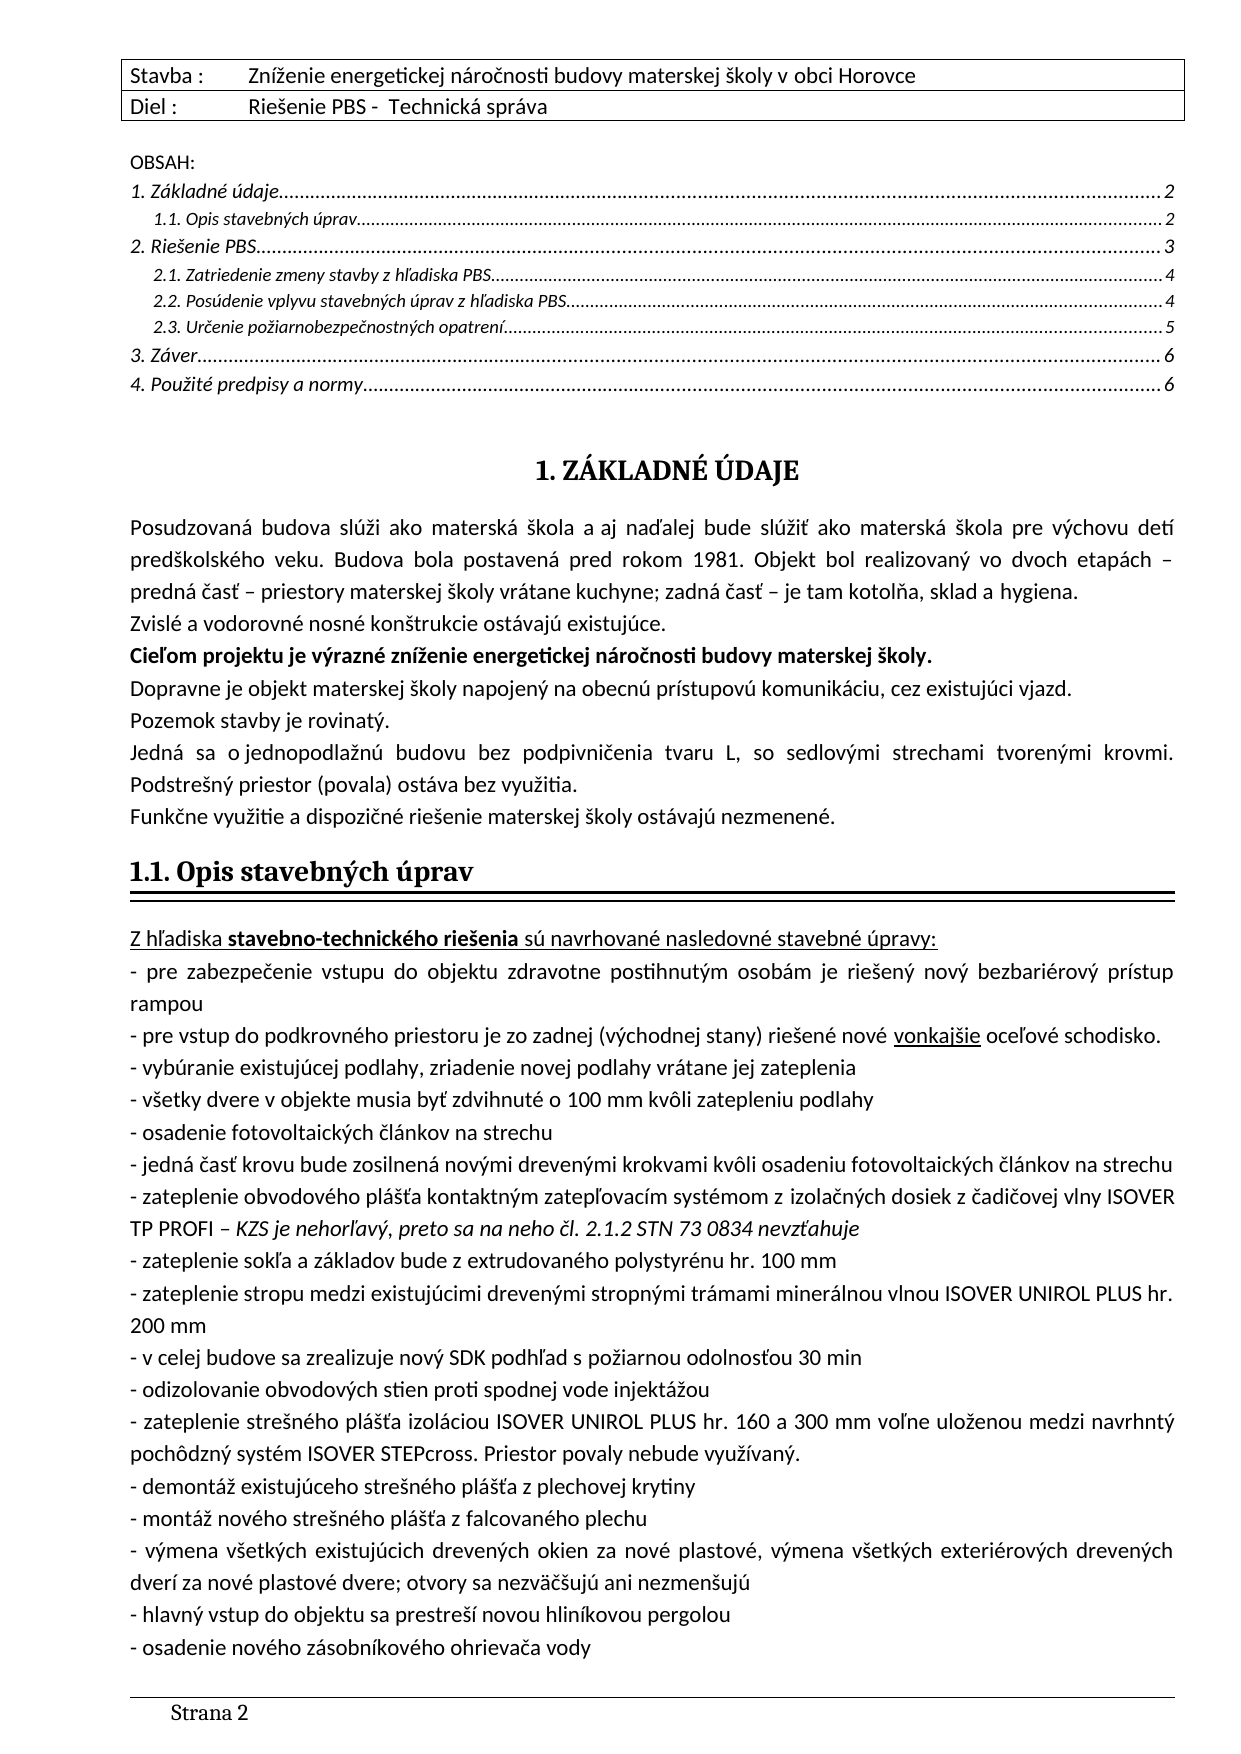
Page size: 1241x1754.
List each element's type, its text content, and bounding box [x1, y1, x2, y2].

text 2.2. Posúdenie vplyvu stavebných úprav z hľadiska PBS 4 [153, 289, 1175, 312]
text - osadenie nového zásobníkového ohrievača vody [130, 1633, 1175, 1661]
text - zateplenie sokľa a základov bude z extrudovaného polystyrénu hr. 100 mm [130, 1246, 1175, 1274]
text - zateplenie stropu medzi existujúcimi drevenými stropnými trámami minerálnou vlnou ISOVER UNIROL PLUS hr. 200 mm [130, 1279, 1175, 1339]
text 3. Záver 6 [130, 342, 1175, 367]
text 1.1. Opis stavebných úprav 2 [153, 207, 1175, 230]
text - odizolovanie obvodových stien proti spodnej vode injektážou [130, 1375, 1175, 1403]
text Pozemok stavby je rovinatý. [130, 706, 1175, 734]
text - všetky dvere v objekte musia byť zdvihnuté o 100 mm kvôli zatepleniu podlahy [130, 1086, 1175, 1113]
text 2.1. Zatriedenie zmeny stavby z hľadiska PBS 4 [153, 263, 1175, 286]
text - demontáž existujúceho strešného plášťa z plechovej krytiny [130, 1472, 1175, 1500]
text 4. Použité predpisy a normy 6 [130, 371, 1175, 396]
text Cieľom projektu je výrazné zníženie energetickej náročnosti budovy materskej školy. [130, 642, 1175, 669]
subtitle Opis stavebných úprav [130, 856, 1175, 891]
text Jedná sa o jednopodlažnú budovu bez podpivničenia tvaru L, so sedlovými strechami tvorenými krovmi. Podstrešný priestor (povala) ostáva bez využitia. [130, 738, 1175, 798]
text - hlavný vstup do objektu sa prestreší novou hliníkovou pergolou [130, 1601, 1175, 1628]
text Funkčne využitie a dispozičné riešenie materskej školy ostávajú nezmenené. [130, 802, 1175, 831]
text 2.3. Určenie požiarnobezpečnostných opatrení 5 [153, 315, 1175, 338]
text - výmena všetkých existujúcich drevených okien za nové plastové, výmena všetkých exteriérových drevených dverí za nové plastové dvere; otvory sa nezväčšujú ani nezmenšujú [130, 1536, 1175, 1596]
text 1. Základné údaje 2 [130, 178, 1175, 203]
text - pre zabezpečenie vstupu do objektu zdravotne postihnutým osobám je riešený nový bezbariérový prístup rampou [130, 957, 1175, 1017]
text Dopravne je objekt materskej školy napojený na obecnú prístupovú komunikáciu, cez existujúci vjazd. [130, 674, 1175, 702]
text OBSAH: [130, 149, 1175, 174]
text Z hľadiska stavebno-technického riešenia sú navrhované nasledovné stavebné úpravy: [130, 924, 1175, 953]
subtitle Základné údaje [159, 454, 1175, 488]
text - zateplenie obvodového plášťa kontaktným zatepľovacím systémom z izolačných dosiek z čadičovej vlny ISOVER TP PROFI – KZS je nehorľavý, preto sa na neho čl. 2.1.2 STN 73 0834 nevzťahuje [130, 1182, 1175, 1242]
text - montáž nového strešného plášťa z falcovaného plechu [130, 1504, 1175, 1532]
text 2. Riešenie PBS 3 [130, 233, 1175, 259]
text - zateplenie strešného plášťa izoláciou ISOVER UNIROL PLUS hr. 160 a 300 mm voľne uloženou medzi navrhntý pochôdzný systém ISOVER STEPcross. Priestor povaly nebude využívaný. [130, 1407, 1175, 1468]
text - vybúranie existujúcej podlahy, zriadenie novej podlahy vrátane jej zateplenia [130, 1053, 1175, 1081]
text - jedná časť krovu bude zosilnená novými drevenými krokvami kvôli osadeniu fotovoltaických článkov na strechu [130, 1150, 1175, 1178]
text - pre vstup do podkrovného priestoru je zo zadnej (východnej stany) riešené nové vonkajšie oceľové schodisko. [130, 1021, 1175, 1049]
text Zvislé a vodorovné nosné konštrukcie ostávajú existujúce. [130, 609, 1175, 637]
text - v celej budove sa zrealizuje nový SDK podhľad s požiarnou odolnosťou 30 min [130, 1343, 1175, 1371]
text - osadenie fotovoltaických článkov na strechu [130, 1118, 1175, 1146]
text Posudzovaná budova slúži ako materská škola a aj naďalej bude slúžiť ako materská škola pre výchovu detí predškolského veku. Budova bola postavená pred rokom 1981. Objekt bol realizovaný vo dvoch etapách – predná časť – priestory materskej školy vrátane kuchyne; zadná časť – je tam kotolňa, sklad a hygiena. [130, 513, 1175, 605]
